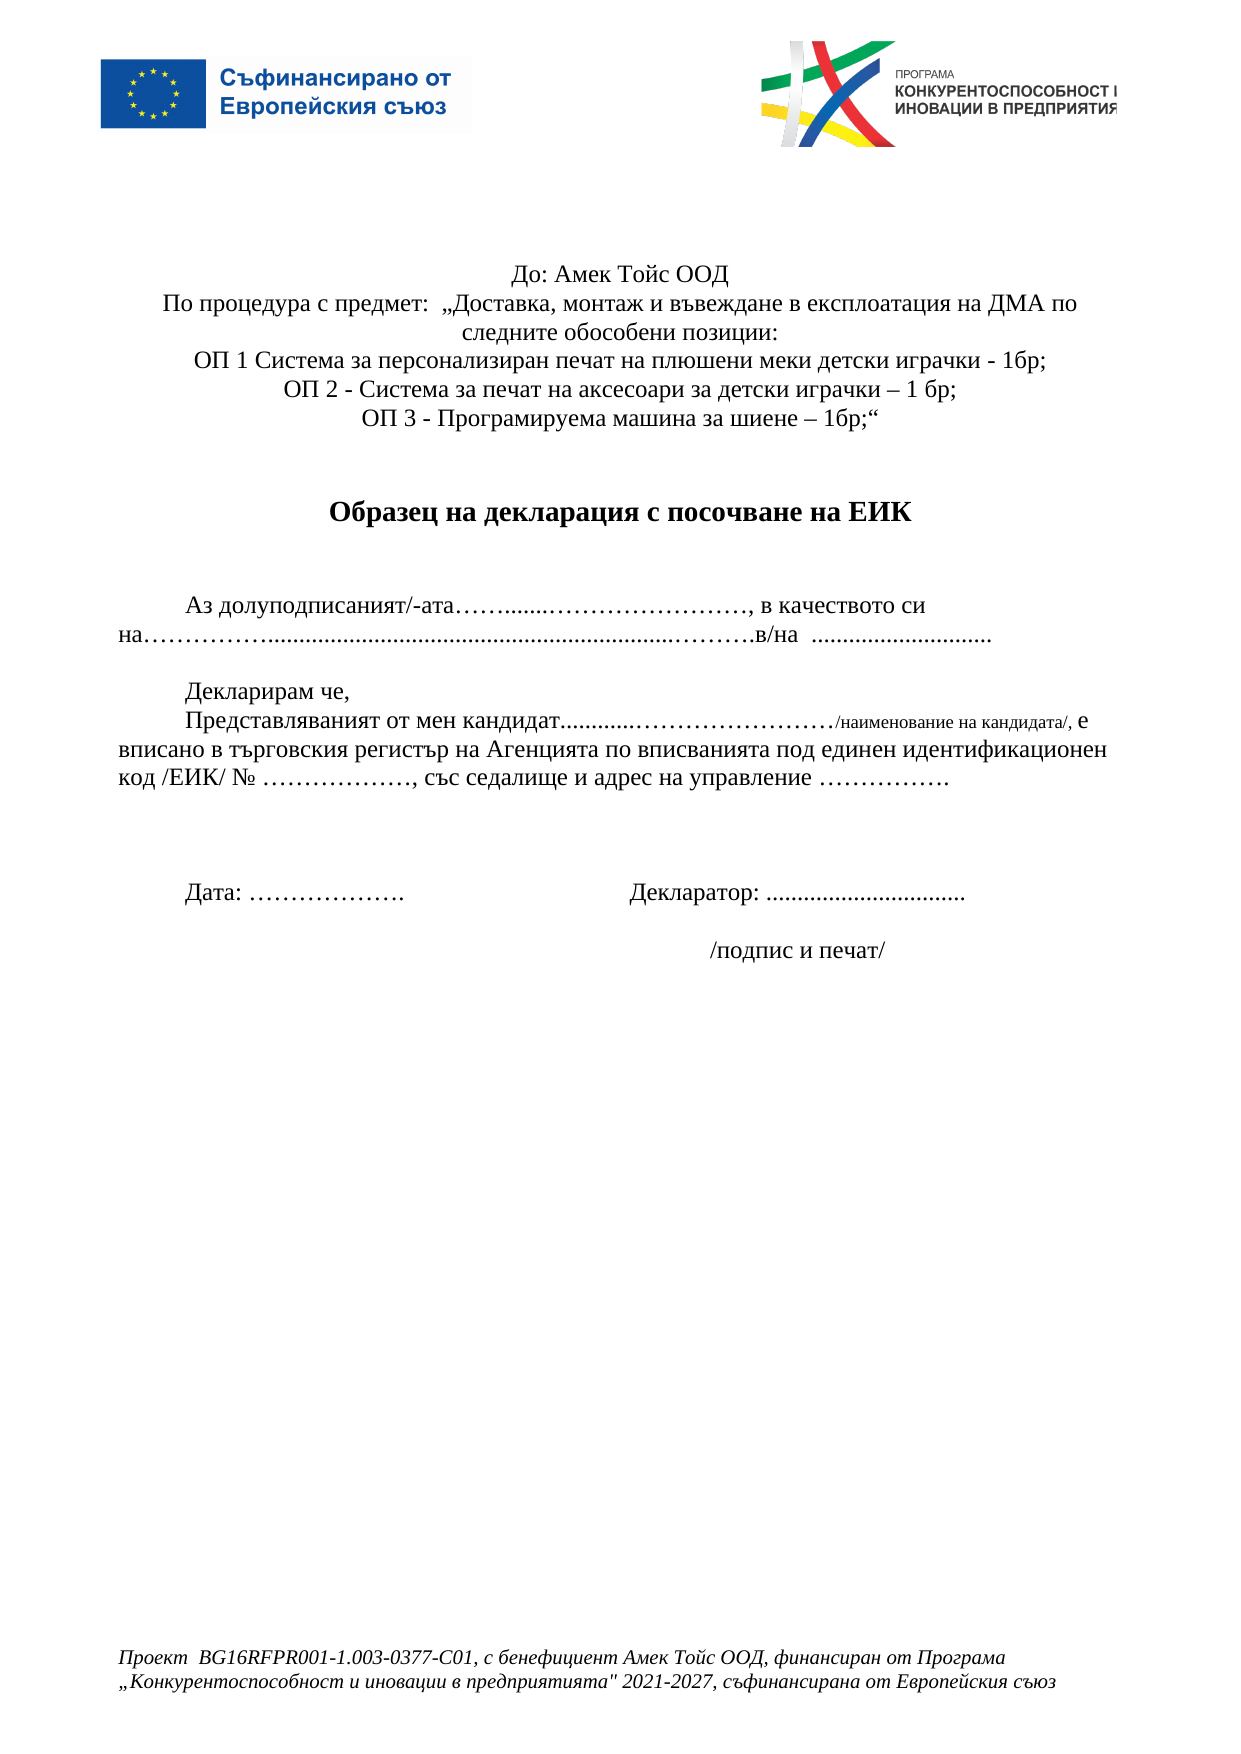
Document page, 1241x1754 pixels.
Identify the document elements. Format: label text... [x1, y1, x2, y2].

text До: Амек Тойс ООД [118, 259, 1122, 288]
picture [761, 41, 1117, 147]
text ОП 2 - Система за печат на аксесоари за детски играчки – 1 бр; [118, 374, 1122, 403]
text Декларирам че, [118, 676, 1122, 705]
text Аз долуподписаният/-ата…….......……………………, в качеството си на…………….................................................................……….в/на ............................. [118, 590, 1122, 647]
text ОП 3 - Програмируема машина за шиене – 1бр;“ [118, 403, 1122, 432]
text По процедура с предмет: „Доставка, монтаж и въвеждане в експлоатация на ДМА по следните обособени позиции: [118, 288, 1122, 346]
text Образец на декларация с посочване на ЕИК [118, 494, 1122, 528]
picture [96, 55, 474, 133]
text Представляваният от мен кандидат............……………………/наименование на кандидата/, е вписано в търговския регистър на Агенцията по вписванията под единен идентификационен код /ЕИК/ № ………………, със седалище и адрес на управление ……………. [118, 705, 1122, 791]
text /подпис и печат/ [118, 935, 1122, 964]
text ОП 1 Система за персонализиран печат на плюшени меки детски играчки - 1бр; [118, 346, 1122, 374]
text Дата: ………………. Декларатор: ................................ [118, 877, 1122, 906]
